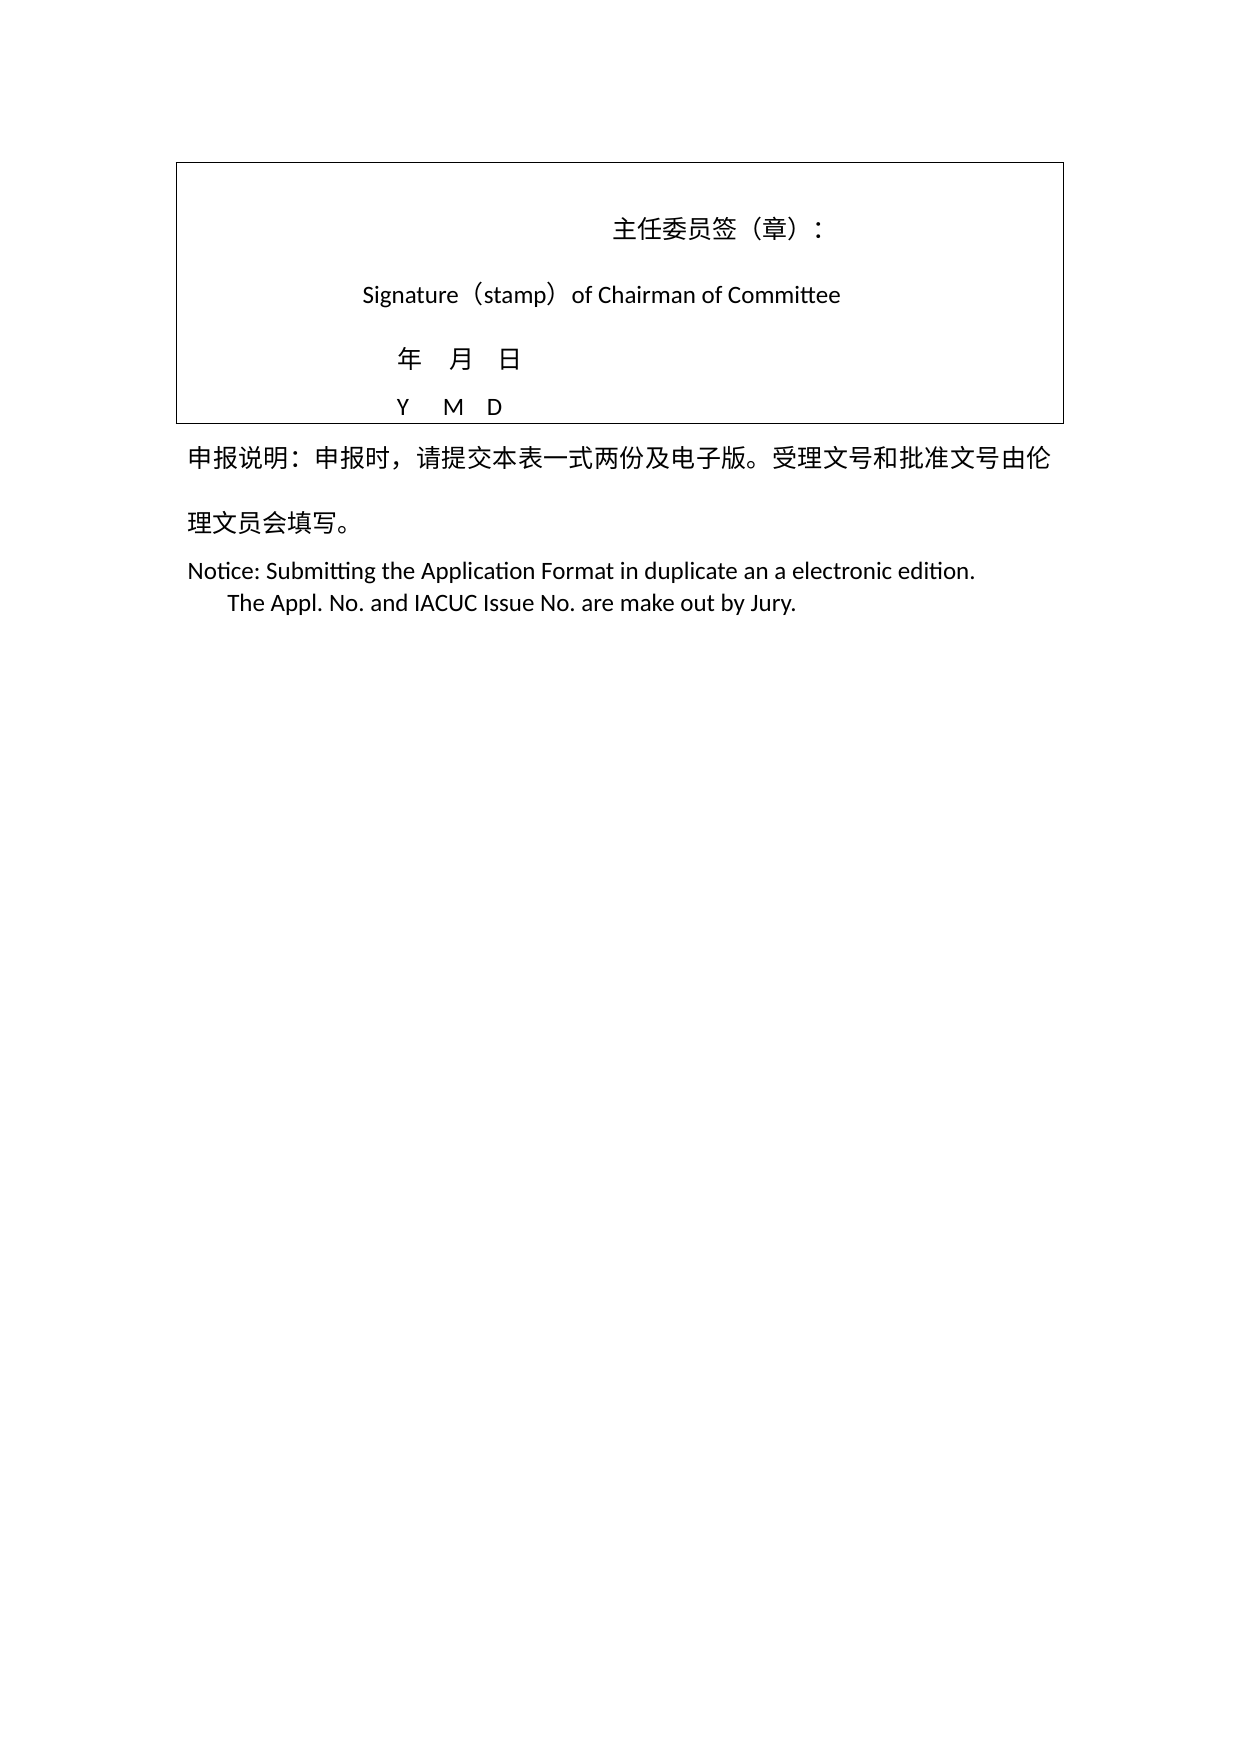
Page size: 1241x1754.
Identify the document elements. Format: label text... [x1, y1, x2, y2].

text Notice: Submitting the Application Format in duplicate an a electronic edition. [187, 554, 1053, 587]
text 申报说明：申报时，请提交本表一式两份及电子版。受理文号和批准文号由伦理文员会填写。 [187, 424, 1053, 554]
text The Appl. No. and IACUC Issue No. are make out by Jury. [187, 587, 1053, 619]
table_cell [177, 163, 1063, 423]
